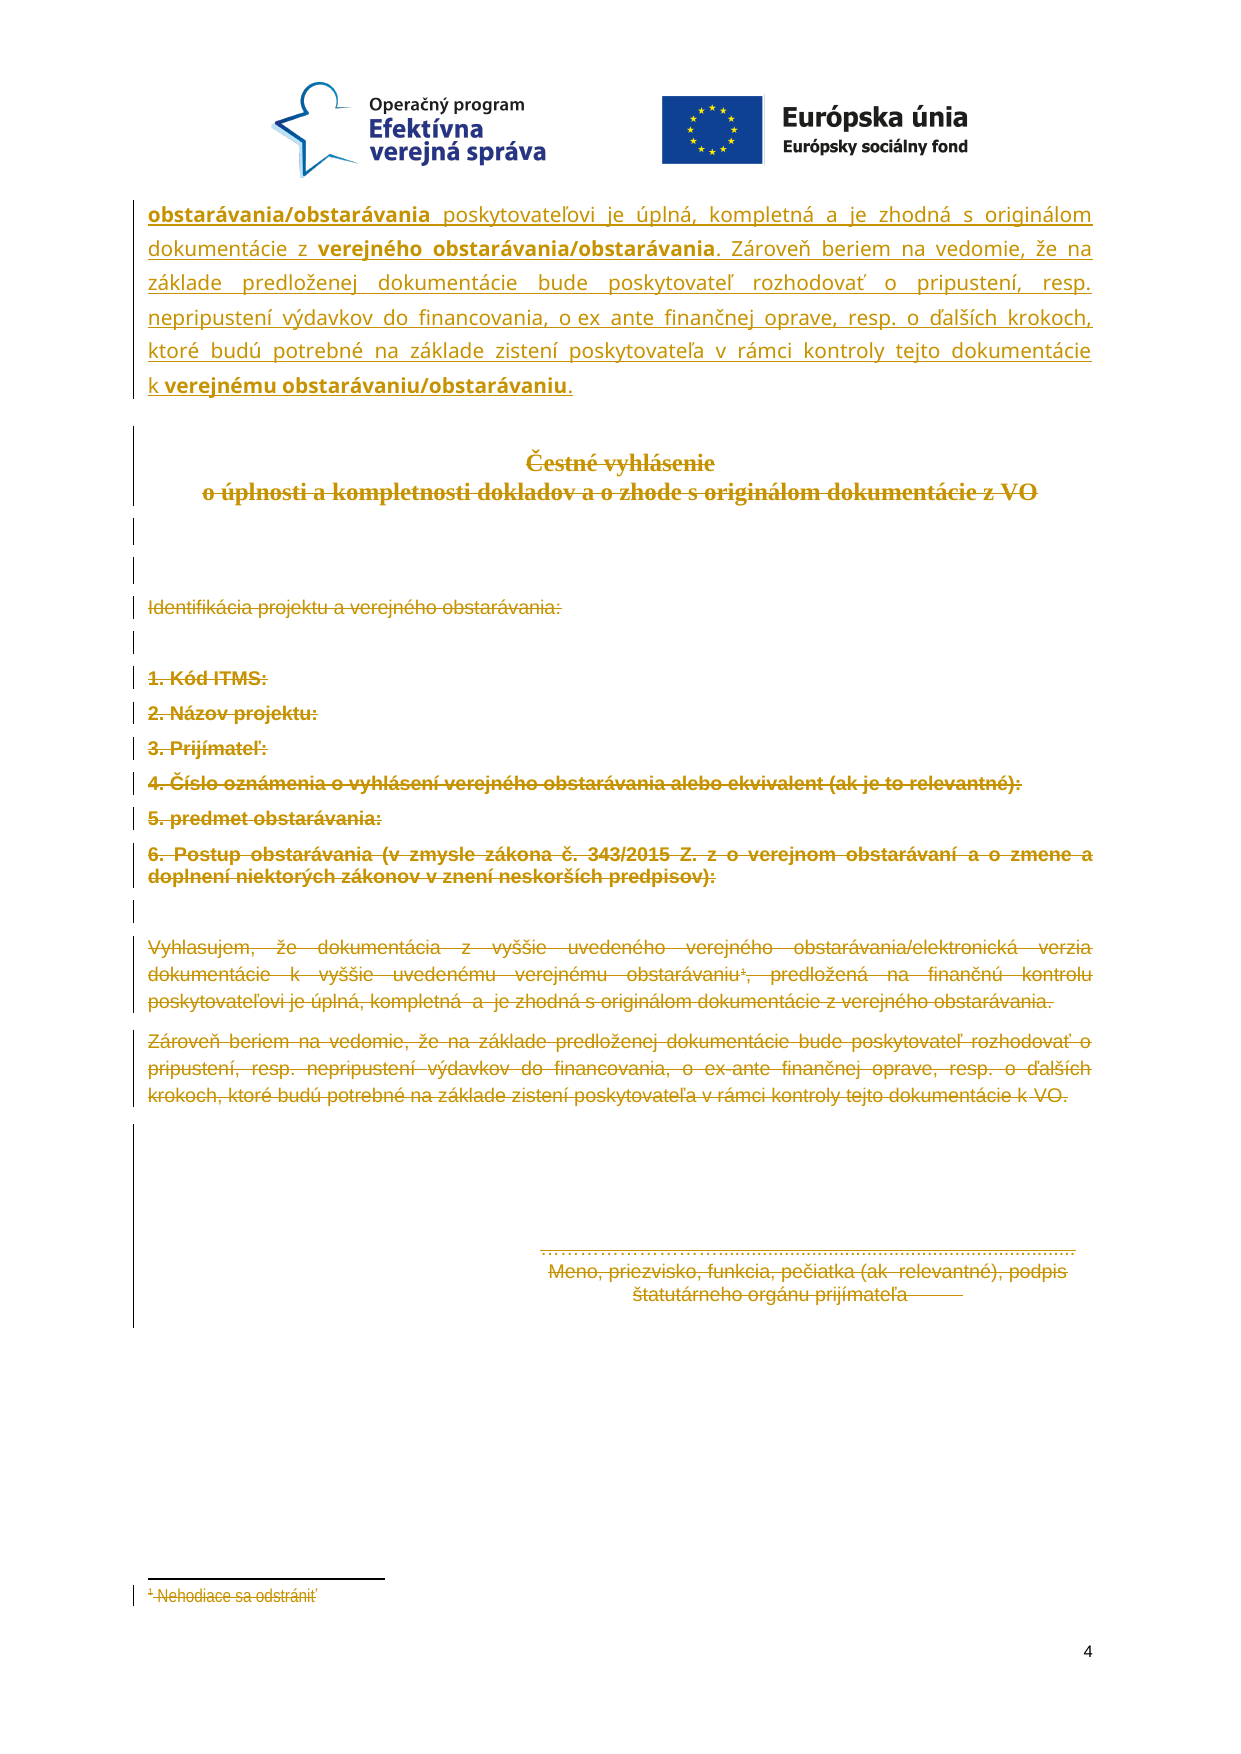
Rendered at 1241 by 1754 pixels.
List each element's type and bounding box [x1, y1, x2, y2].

picture [246, 73, 994, 201]
